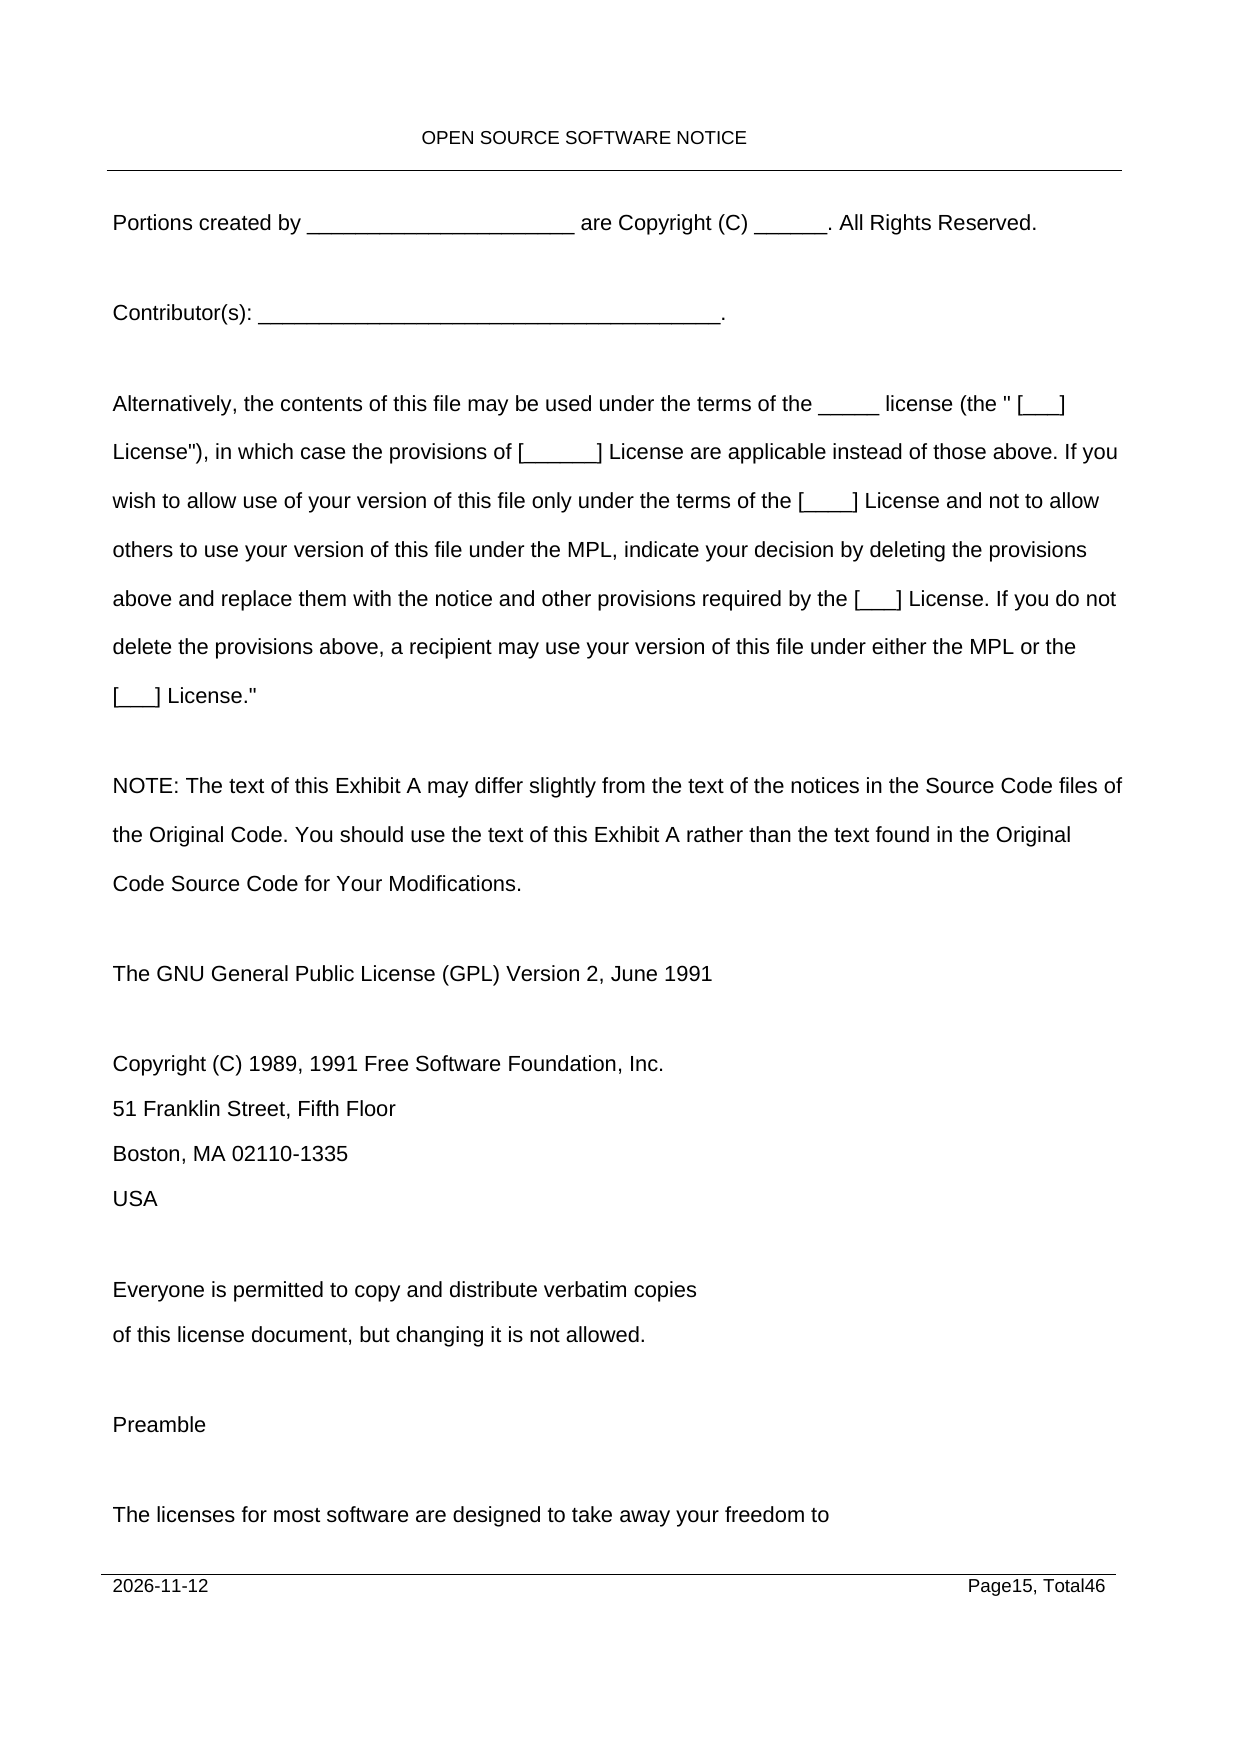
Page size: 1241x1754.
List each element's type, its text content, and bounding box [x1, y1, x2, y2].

text Preamble [112, 1408, 1128, 1441]
text NOTE: The text of this Exhibit A may differ slightly from the text of the notices in the Source Code files of the Original Code. You should use the text of this Exhibit A rather than the text found in the Original Code Source Code for Your Modifications. [112, 769, 1128, 899]
text Contributor(s): ______________________________________. [112, 297, 1128, 329]
text The licenses for most software are designed to take away your freedom to [112, 1498, 1128, 1531]
text Copyright (C) 1989, 1991 Free Software Foundation, Inc. [112, 1047, 1128, 1080]
text Everyone is permitted to copy and distribute verbatim copies [112, 1273, 1128, 1305]
text USA [112, 1183, 1128, 1215]
text Portions created by ______________________ are Copyright (C) ______. All Rights Reserved. [112, 206, 1128, 239]
text Alternatively, the contents of this file may be used under the terms of the _____ license (the " [___] License"), in which case the provisions of [______] License are applicable instead of those above. If you wish to allow use of your version of this file only under the terms of the [____] License and not to allow others to use your version of this file under the MPL, indicate your decision by deleting the provisions above and replace them with the notice and other provisions required by the [___] License. If you do not delete the provisions above, a recipient may use your version of this file under either the MPL or the [___] License." [112, 387, 1128, 712]
text 51 Franklin Street, Fifth Floor [112, 1092, 1128, 1125]
text of this license document, but changing it is not allowed. [112, 1318, 1128, 1351]
text Boston, MA 02110-1335 [112, 1138, 1128, 1170]
text The GNU General Public License (GPL) Version 2, June 1991 [112, 957, 1128, 990]
